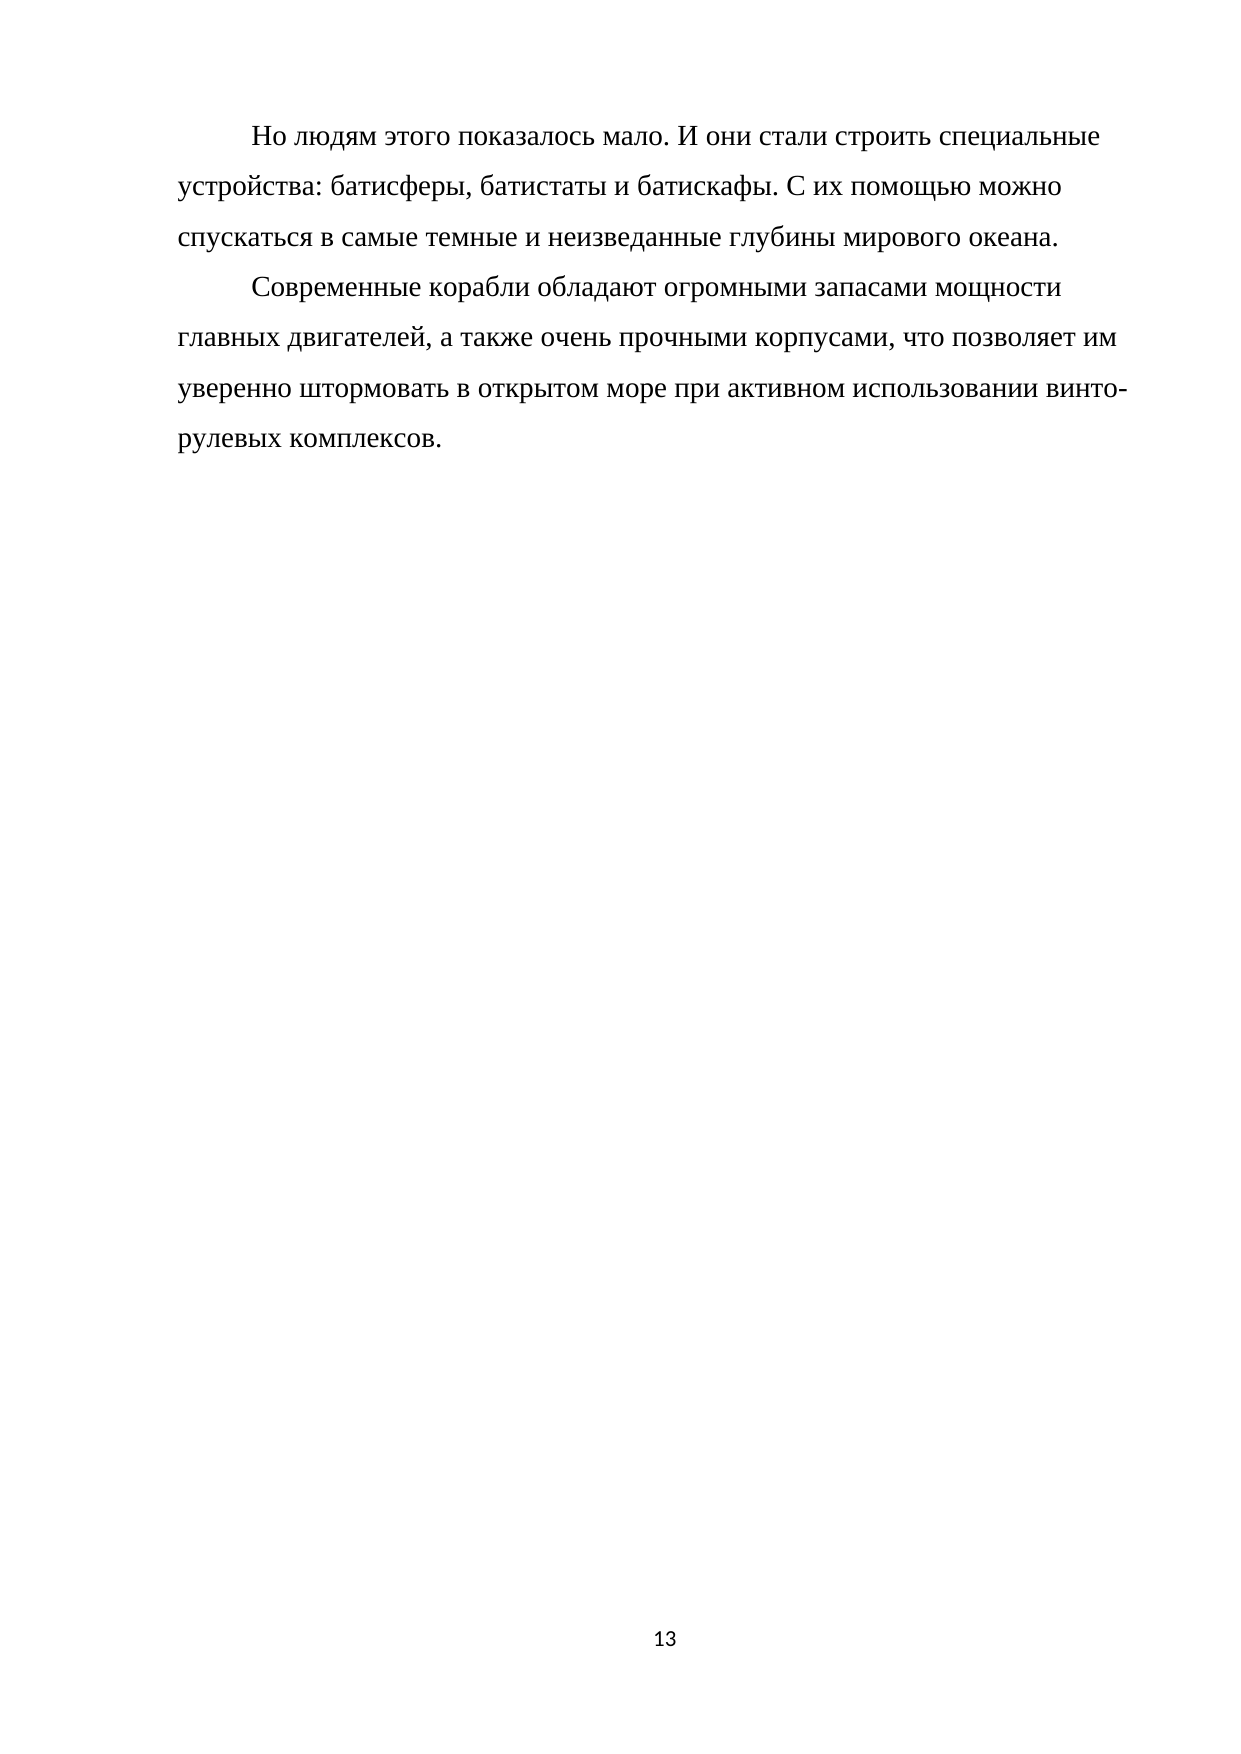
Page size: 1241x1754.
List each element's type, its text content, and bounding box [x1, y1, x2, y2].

text Современные корабли обладают огромными запасами мощности главных двигателей, а также очень прочными корпусами, что позволяет им уверенно штормовать в открытом море при активном использовании винто-рулевых комплексов. [177, 269, 1152, 453]
text Но людям этого показалось мало. И они стали строить специальные устройства: батисферы, батистаты и батискафы. С их помощью можно спускаться в самые темные и неизведанные глубины мирового океана. [177, 118, 1152, 252]
